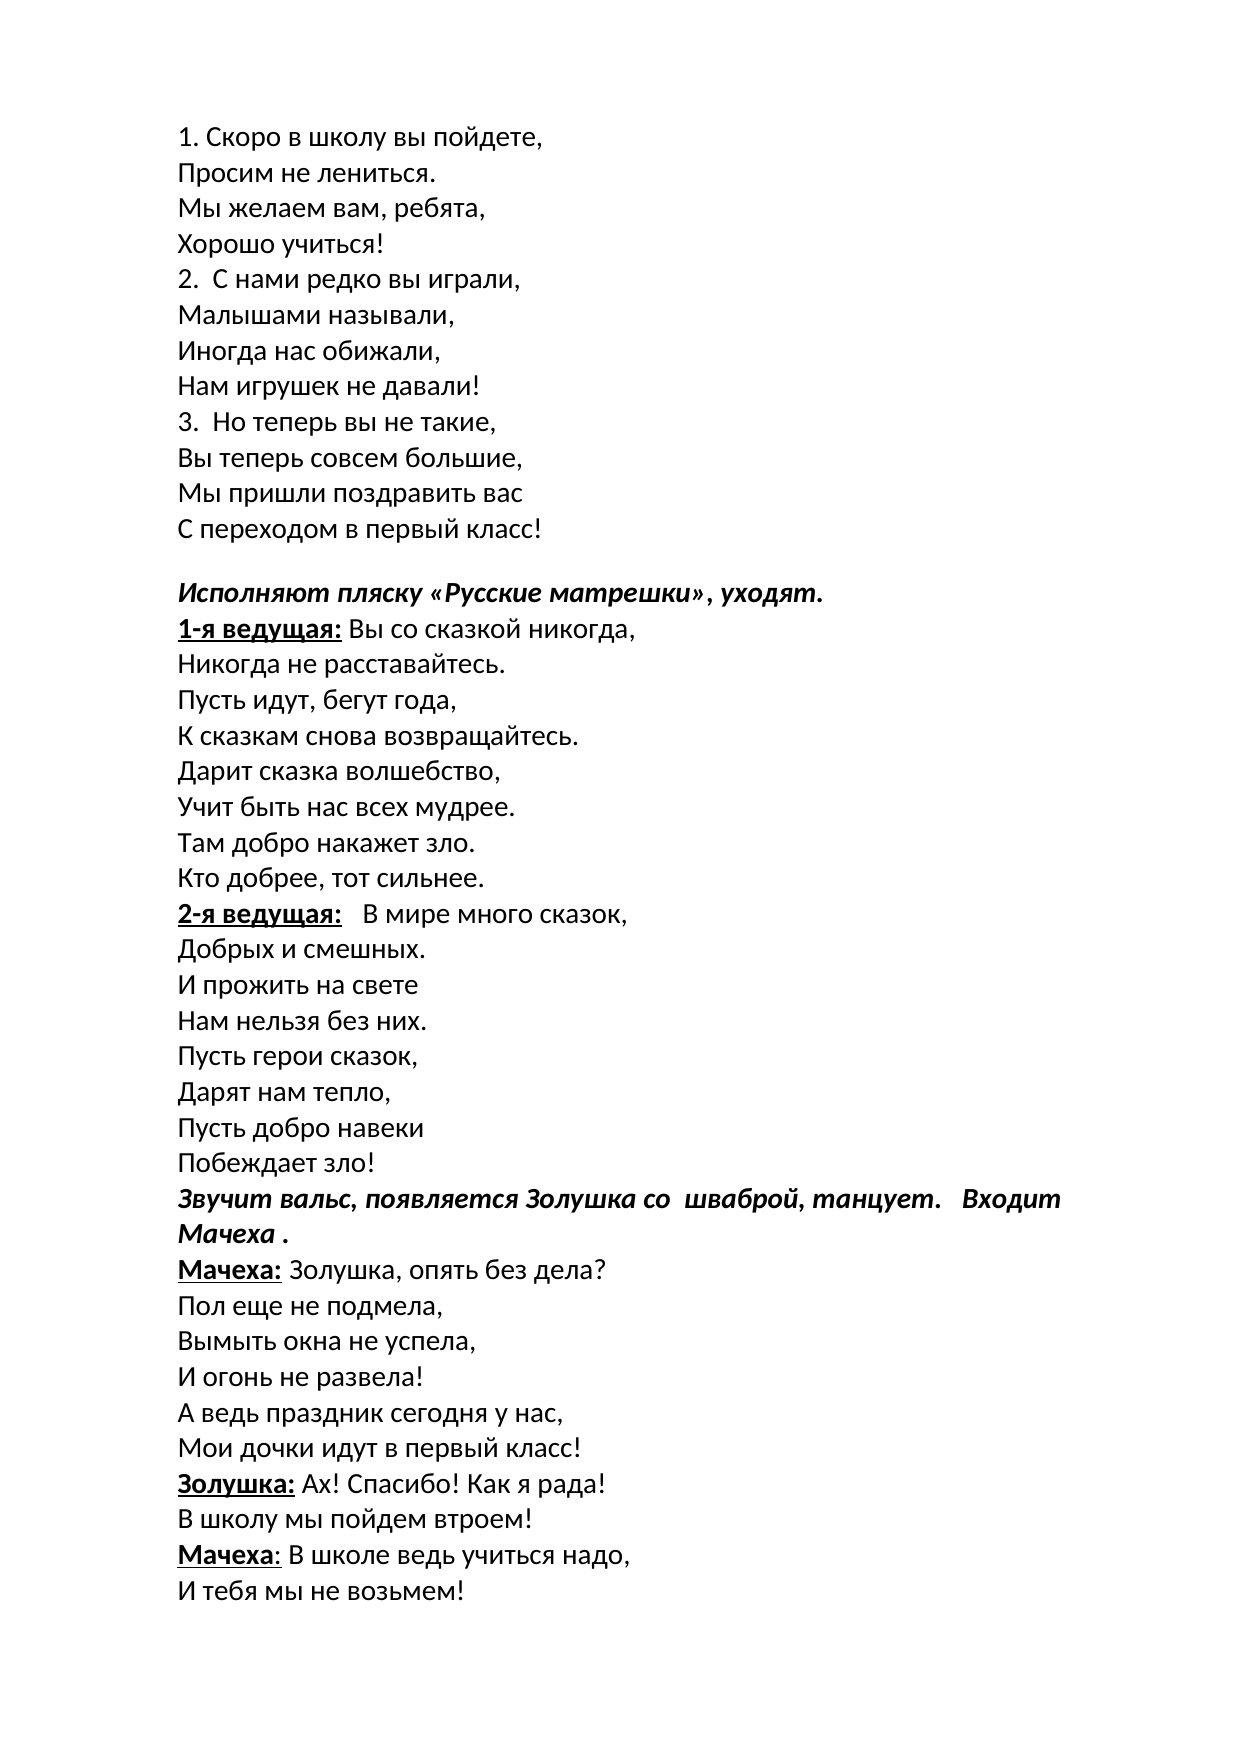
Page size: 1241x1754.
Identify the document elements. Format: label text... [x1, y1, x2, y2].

text Исполняют пляску «Русские матрешки», уходят. 1-я ведущая: Вы со сказкой никогда, Никогда не расставайтесь. Пусть идут, бегут года, К сказкам снова возвращайтесь. Дарит сказка волшебство, Учит быть нас всех мудрее. Там добро накажет зло. Кто добрее, тот сильнее. 2-я ведущая: В мире много сказок, Добрых и смешных. И прожить на свете Нам нельзя без них. Пусть герои сказок, Дарят нам тепло, Пусть добро навеки Побеждает зло! [177, 574, 1152, 1180]
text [177, 1251, 1152, 1607]
text 3. Но теперь вы не такие, Вы теперь совсем большие, Мы пришли поздравить вас С переходом в первый класс! [177, 403, 1152, 574]
text Звучит вальс, появляется Золушка со шваброй, танцует. Входит Мачеха . [177, 1180, 1152, 1251]
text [177, 118, 1152, 403]
